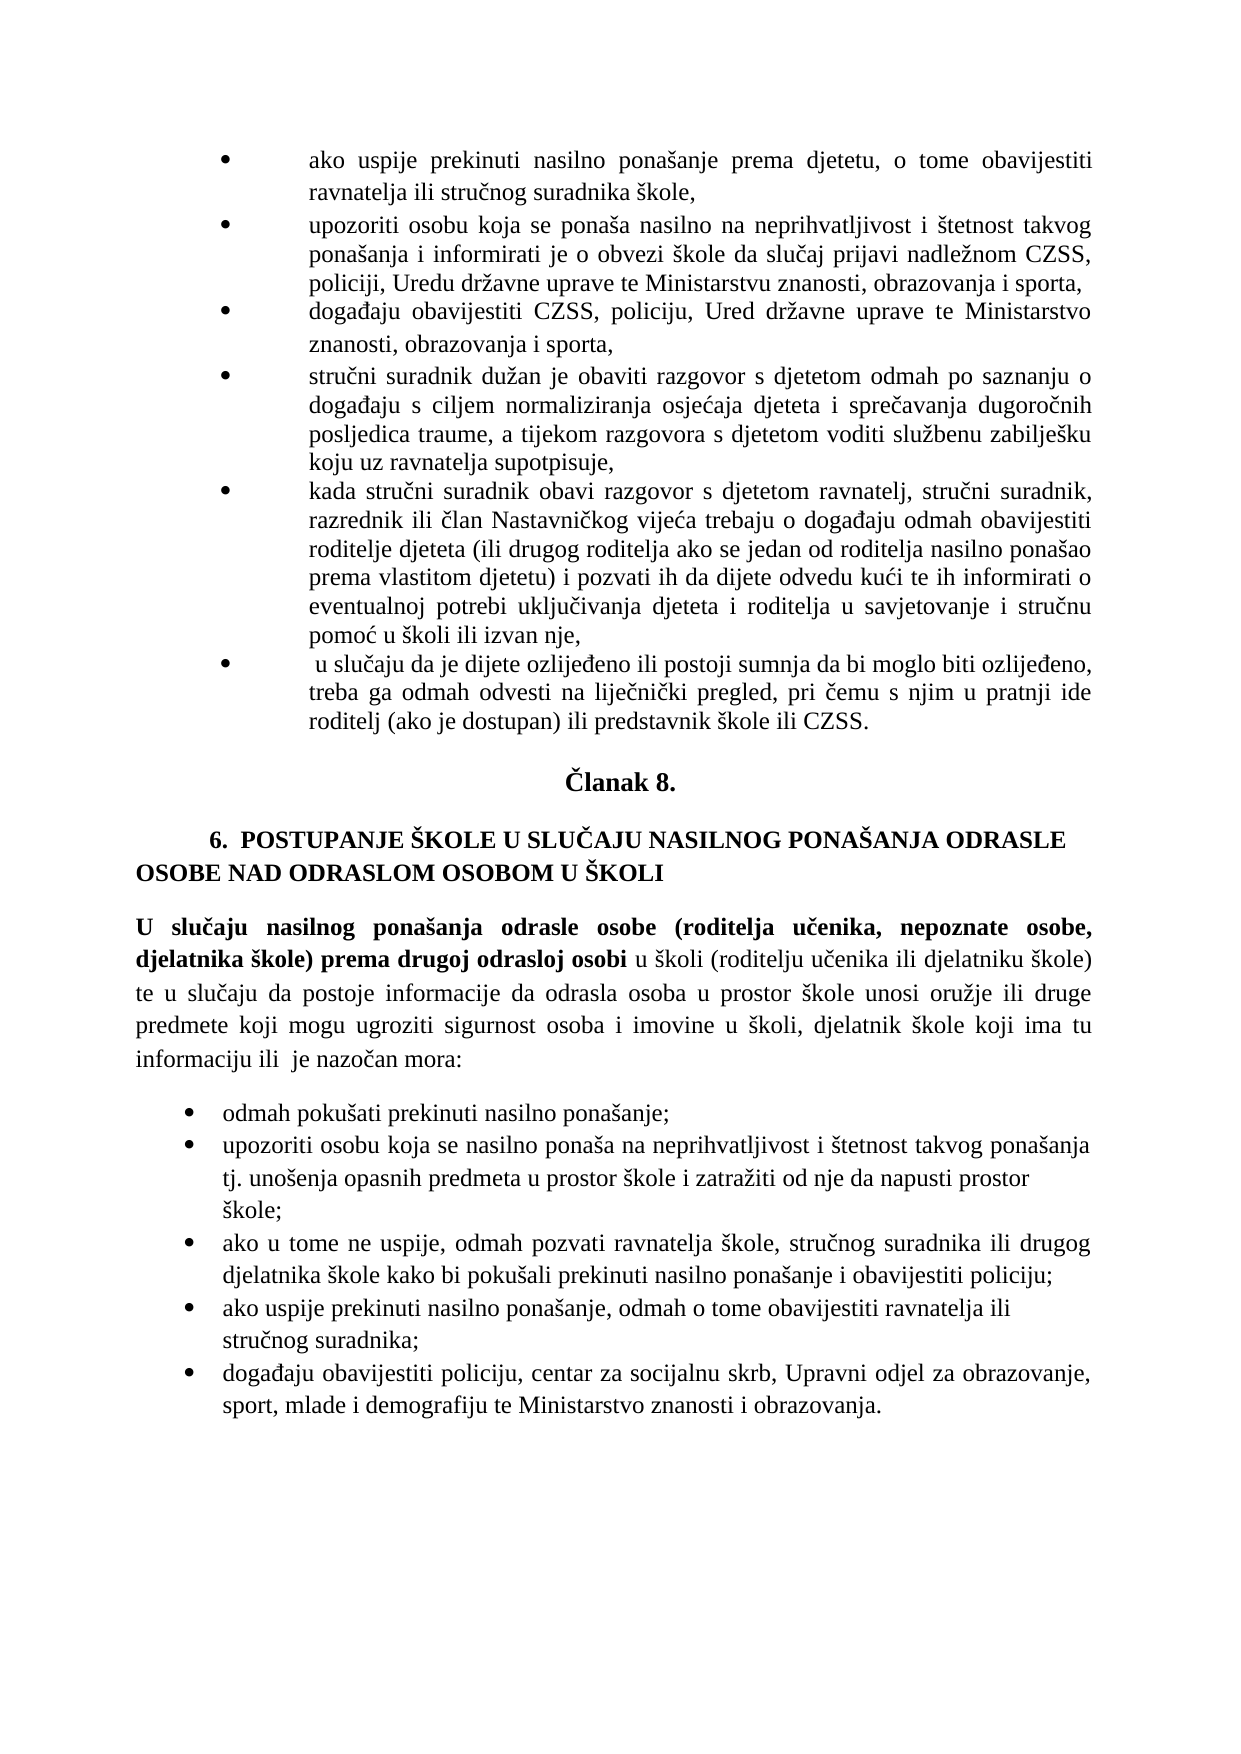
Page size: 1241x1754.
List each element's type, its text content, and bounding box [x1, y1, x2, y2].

list stručni suradnik dužan je obaviti razgovor s djetetom odmah po saznanju o događaju s ciljem normaliziranja osjećaja djeteta i sprečavanja dugoročnih posljedica traume, a tijekom razgovora s djetetom voditi službenu zabilješku koju uz ravnatelja supotpisuje, [221, 361, 1093, 476]
text U slučaju nasilnog ponašanja odrasle osobe (roditelja učenika, nepoznate osobe, djelatnika škole) prema drugoj odrasloj osobi u školi (roditelju učenika ili djelatniku škole) te u slučaju da postoje informacije da odrasla osoba u prostor škole unosi oružje ili druge predmete koji mogu ugroziti sigurnost osoba i imovine u školi, djelatnik škole koji ima tu informaciju ili je nazočan mora: [135, 912, 1093, 1072]
list događaju obavijestiti CZSS, policiju, Ured državne uprave te Ministarstvo znanosti, obrazovanja i sporta, [221, 296, 1092, 357]
list događaju obavijestiti policiju, centar za socijalnu skrb, Upravni odjel za obrazovanje, sport, mlade i demografiju te Ministarstvo znanosti i obrazovanja. [185, 1358, 1092, 1419]
text 6. POSTUPANJE ŠKOLE U SLUČAJU NASILNOG PONAŠANJA ODRASLE OSOBE NAD ODRASLOM OSOBOM U ŠKOLI [135, 825, 1105, 887]
list ako u tome ne uspije, odmah pozvati ravnatelja škole, stručnog suradnika ili drugog djelatnika škole kako bi pokušali prekinuti nasilno ponašanje i obavijestiti policiju; [185, 1228, 1093, 1289]
list upozoriti osobu koja se ponaša nasilno na neprihvatljivost i štetnost takvog ponašanja i informirati je o obvezi škole da slučaj prijavi nadležnom CZSS, policiji, Uredu državne uprave te Ministarstvu znanosti, obrazovanja i sporta, [221, 210, 1092, 296]
list ako uspije prekinuti nasilno ponašanje, odmah o tome obavijestiti ravnatelja ili stručnog suradnika; [185, 1293, 1092, 1354]
list ako uspije prekinuti nasilno ponašanje prema djetetu, o tome obavijestiti ravnatelja ili stručnog suradnika škole, [221, 145, 1093, 206]
list upozoriti osobu koja se nasilno ponaša na neprihvatljivost i štetnost takvog ponašanja tj. unošenja opasnih predmeta u prostor škole i zatražiti od nje da napusti prostor škole; [185, 1131, 1093, 1224]
text Članak 8. [135, 766, 1105, 797]
list kada stručni suradnik obavi razgovor s djetetom ravnatelj, stručni suradnik, razrednik ili član Nastavničkog vijeća trebaju o događaju odmah obavijestiti roditelje djeteta (ili drugog roditelja ako se jedan od roditelja nasilno ponašao prema vlastitom djetetu) i pozvati ih da dijete odvedu kući te ih informirati o eventualnoj potrebi uključivanja djeteta i roditelja u savjetovanje i stručnu pomoć u školi ili izvan nje, [221, 476, 1093, 649]
list odmah pokušati prekinuti nasilno ponašanje; [185, 1098, 1105, 1126]
list u slučaju da je dijete ozlijeđeno ili postoji sumnja da bi moglo biti ozlijeđeno, treba ga odmah odvesti na liječnički pregled, pri čemu s njim u pratnji ide roditelj (ako je dostupan) ili predstavnik škole ili CZSS. [221, 649, 1093, 735]
